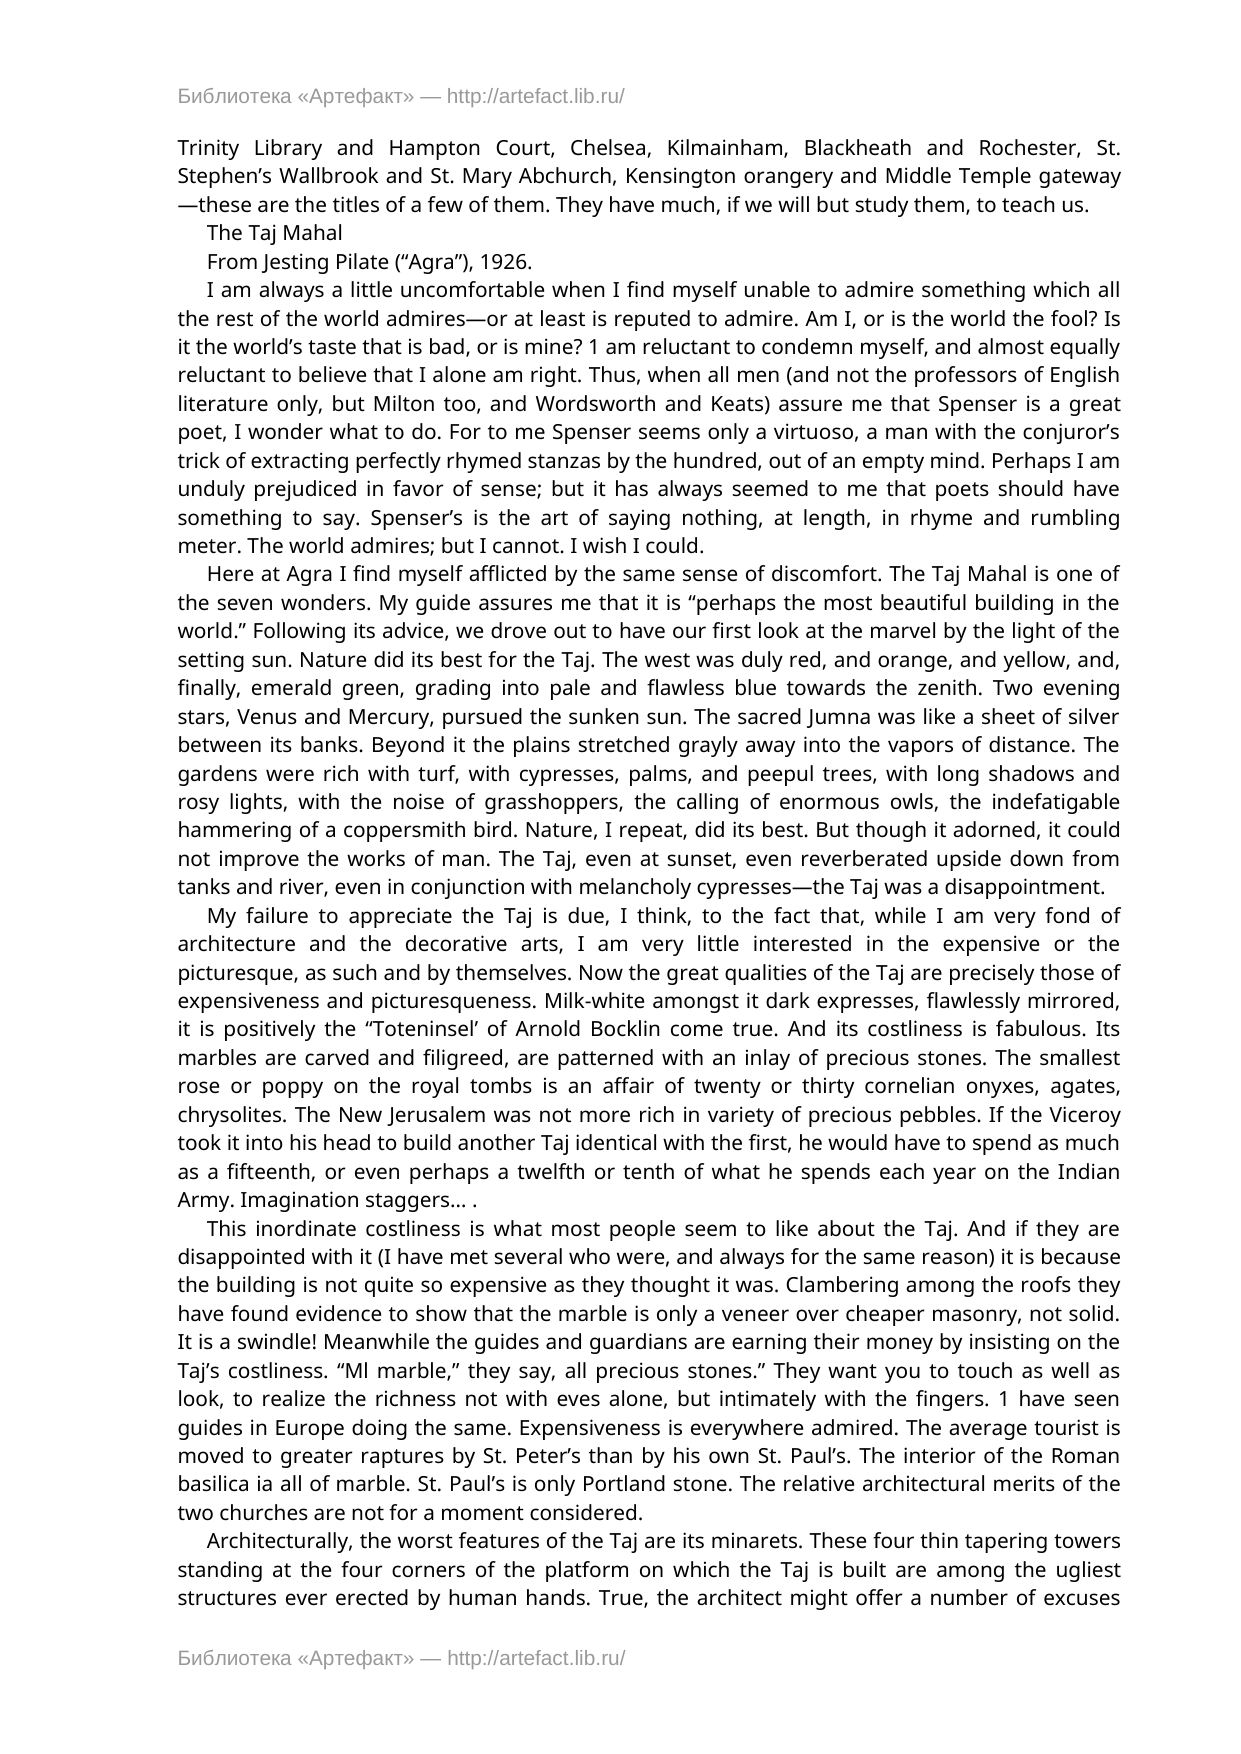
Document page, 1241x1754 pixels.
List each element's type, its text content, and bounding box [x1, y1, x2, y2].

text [177, 133, 1122, 218]
text My failure to appreciate the Taj is due, I think, to the fact that, while I am very fond of architecture and the decorative arts, I am very little interested in the expensive or the picturesque, as such and by themselves. Now the great qualities of the Taj are precisely those of expensiveness and picturesqueness. Milk-white amongst it dark expresses, flawlessly mirrored, it is positively the “Toteninsel’ of Arnold Bocklin come true. And its costliness is fabulous. Its marbles are carved and filigreed, are patterned with an inlay of precious stones. The smallest rose or poppy on the royal tombs is an affair of twenty or thirty cornelian onyxes, agates, chrysolites. The New Jerusalem was not more rich in variety of precious pebbles. If the Viceroy took it into his head to build another Taj identical with the first, he would have to spend as much as a fifteenth, or even perhaps a twelfth or tenth of what he spends each year on the Indian Army. Imagination staggers… . [177, 901, 1122, 1214]
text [177, 1526, 1122, 1612]
text Here at Agra I find myself afflicted by the same sense of discomfort. The Taj Mahal is one of the seven wonders. My guide assures me that it is “perhaps the most beautiful building in the world.” Following its advice, we drove out to have our first look at the marvel by the light of the setting sun. Nature did its best for the Taj. The west was duly red, and orange, and yellow, and, finally, emerald green, grading into pale and flawless blue towards the zenith. Two evening stars, Venus and Mercury, pursued the sunken sun. The sacred Jumna was like a sheet of silver between its banks. Beyond it the plains stretched grayly away into the vapors of distance. The gardens were rich with turf, with cypresses, palms, and peepul trees, with long shadows and rosy lights, with the noise of grasshoppers, the calling of enormous owls, the indefatigable hammering of a coppersmith bird. Nature, I repeat, did its best. But though it adorned, it could not improve the works of man. The Taj, even at sunset, even reverberated upside down from tanks and river, even in conjunction with melancholy cypresses—the Taj was a disappointment. [177, 559, 1122, 901]
text The Taj Mahal [177, 218, 1122, 247]
text This inordinate costliness is what most people seem to like about the Taj. And if they are disappointed with it (I have met several who were, and always for the same reason) it is because the building is not quite so expensive as they thought it was. Clambering among the roofs they have found evidence to show that the marble is only a veneer over cheaper masonry, not solid. It is a swindle! Meanwhile the guides and guardians are earning their money by insisting on the Taj’s costliness. “Ml marble,” they say, all precious stones.” They want you to touch as well as look, to realize the richness not with eves alone, but intimately with the fingers. 1 have seen guides in Europe doing the same. Expensiveness is everywhere admired. The average tourist is moved to greater raptures by St. Peter’s than by his own St. Paul’s. The interior of the Roman basilica ia all of marble. St. Paul’s is only Portland stone. The relative architectural merits of the two churches are not for a moment considered. [177, 1214, 1122, 1526]
text From Jesting Pilate (“Agra”), 1926. [177, 247, 1122, 275]
text I am always a little uncomfortable when I find myself unable to admire something which all the rest of the world admires—or at least is reputed to admire. Am I, or is the world the fool? Is it the world’s taste that is bad, or is mine? 1 am reluctant to condemn myself, and almost equally reluctant to believe that I alone am right. Thus, when all men (and not the professors of English literature only, but Milton too, and Wordsworth and Keats) assure me that Spenser is a great poet, I wonder what to do. For to me Spenser seems only a virtuoso, a man with the conjuror’s trick of extracting perfectly rhymed stanzas by the hundred, out of an empty mind. Perhaps I am unduly prejudiced in favor of sense; but it has always seemed to me that poets should have something to say. Spenser’s is the art of saying nothing, at length, in rhyme and rumbling meter. The world admires; but I cannot. I wish I could. [177, 275, 1122, 559]
